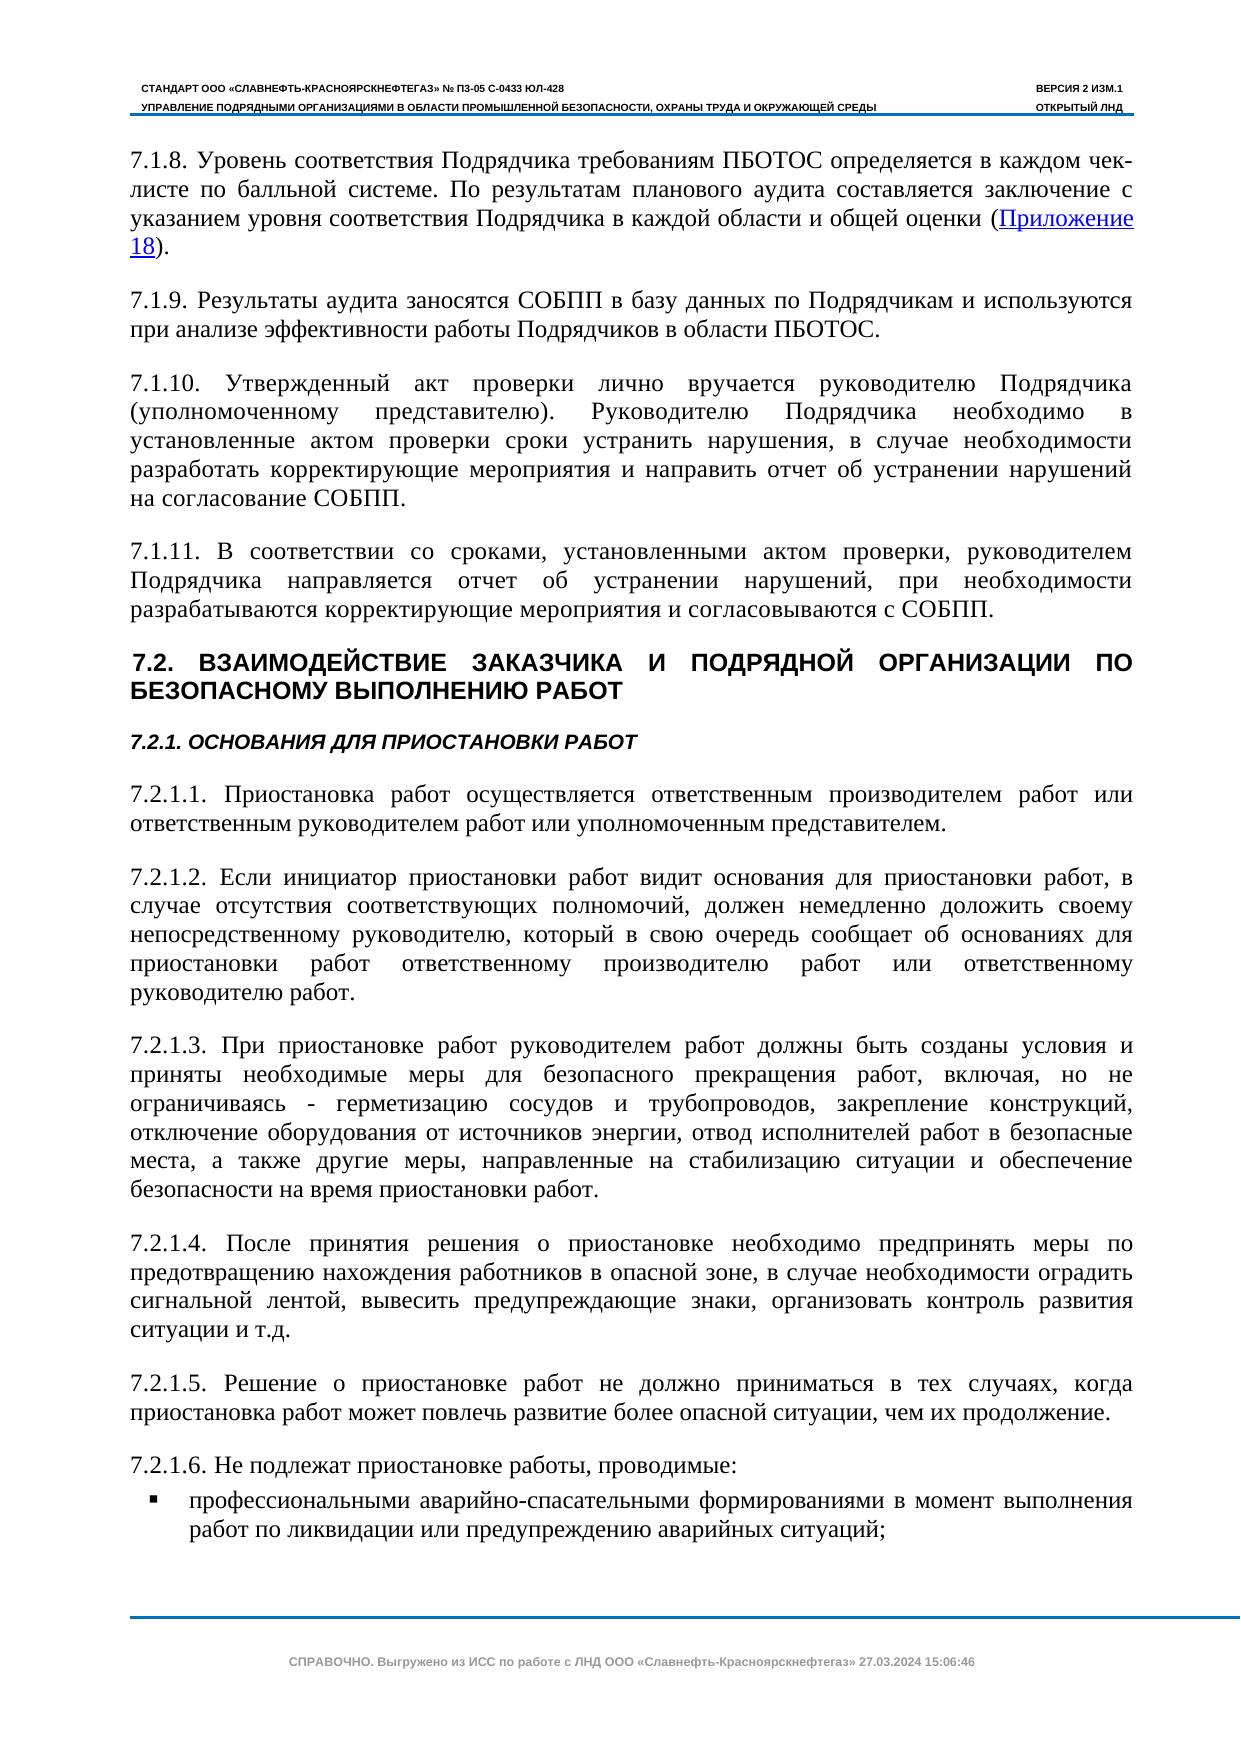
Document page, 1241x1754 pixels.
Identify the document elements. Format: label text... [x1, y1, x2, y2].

text 7.1.10. Утвержденный акт проверки лично вручается руководителю Подрядчика (уполномоченному представителю). Руководителю Подрядчика необходимо в установленные актом проверки сроки устранить нарушения, в случае необходимости разработать корректирующие мероприятия и направить отчет об устранении нарушений на согласование СОБПП. [130, 368, 1134, 511]
text 7.2.1. ОСНОВАНИЯ ДЛЯ ПРИОСТАНОВКИ РАБОТ [130, 730, 1134, 754]
text 7.2.1.5. Решение о приостановке работ не должно приниматься в тех случаях, когда приостановка работ может повлечь развитие более опасной ситуации, чем их продолжение. [130, 1368, 1134, 1425]
list профессиональными аварийно-спасательными формированиями в момент выполнения работ по ликвидации или предупреждению аварийных ситуаций; [148, 1485, 1134, 1543]
text 7.2.1.1. Приостановка работ осуществляется ответственным производителем работ или ответственным руководителем работ или уполномоченным представителем. [130, 779, 1134, 837]
text 7.1.8. Уровень соответствия Подрядчика требованиям ПБОТОС определяется в каждом чек-листе по балльной системе. По результатам планового аудита составляется заключение с указанием уровня соответствия Подрядчика в каждой области и общей оценки (Приложение 18). [130, 145, 1134, 260]
text 7.1.11. В соответствии со сроками, установленными актом проверки, руководителем Подрядчика направляется отчет об устранении нарушений, при необходимости разрабатываются корректирующие мероприятия и согласовываются с СОБПП. [130, 536, 1134, 623]
text 7.2.1.4. После принятия решения о приостановке необходимо предпринять меры по предотвращению нахождения работников в опасной зоне, в случае необходимости оградить сигнальной лентой, вывесить предупреждающие знаки, организовать контроль развития ситуации и т.д. [130, 1228, 1134, 1343]
text 7.2. ВЗАИМОДЕЙСТВИЕ ЗАКАЗЧИКА И ПОДРЯДНОЙ ОРГАНИЗАЦИИ ПО БЕЗОПАСНОМУ ВЫПОЛНЕНИЮ РАБОТ [130, 648, 1134, 705]
text 7.2.1.3. При приостановке работ руководителем работ должны быть созданы условия и приняты необходимые меры для безопасного прекращения работ, включая, но не ограничиваясь - герметизацию сосудов и трубопроводов, закрепление конструкций, отключение оборудования от источников энергии, отвод исполнителей работ в безопасные места, а также другие меры, направленные на стабилизацию ситуации и обеспечение безопасности на время приостановки работ. [130, 1030, 1134, 1203]
text 7.2.1.6. Не подлежат приостановке работы, проводимые: [130, 1450, 1134, 1479]
text 7.1.9. Результаты аудита заносятся СОБПП в базу данных по Подрядчикам и используются при анализе эффективности работы Подрядчиков в области ПБОТОС. [130, 285, 1134, 343]
text 7.2.1.2. Если инициатор приостановки работ видит основания для приостановки работ, в случае отсутствия соответствующих полномочий, должен немедленно доложить своему непосредственному руководителю, который в свою очередь сообщает об основаниях для приостановки работ ответственному производителю работ или ответственному руководителю работ. [130, 862, 1134, 1005]
